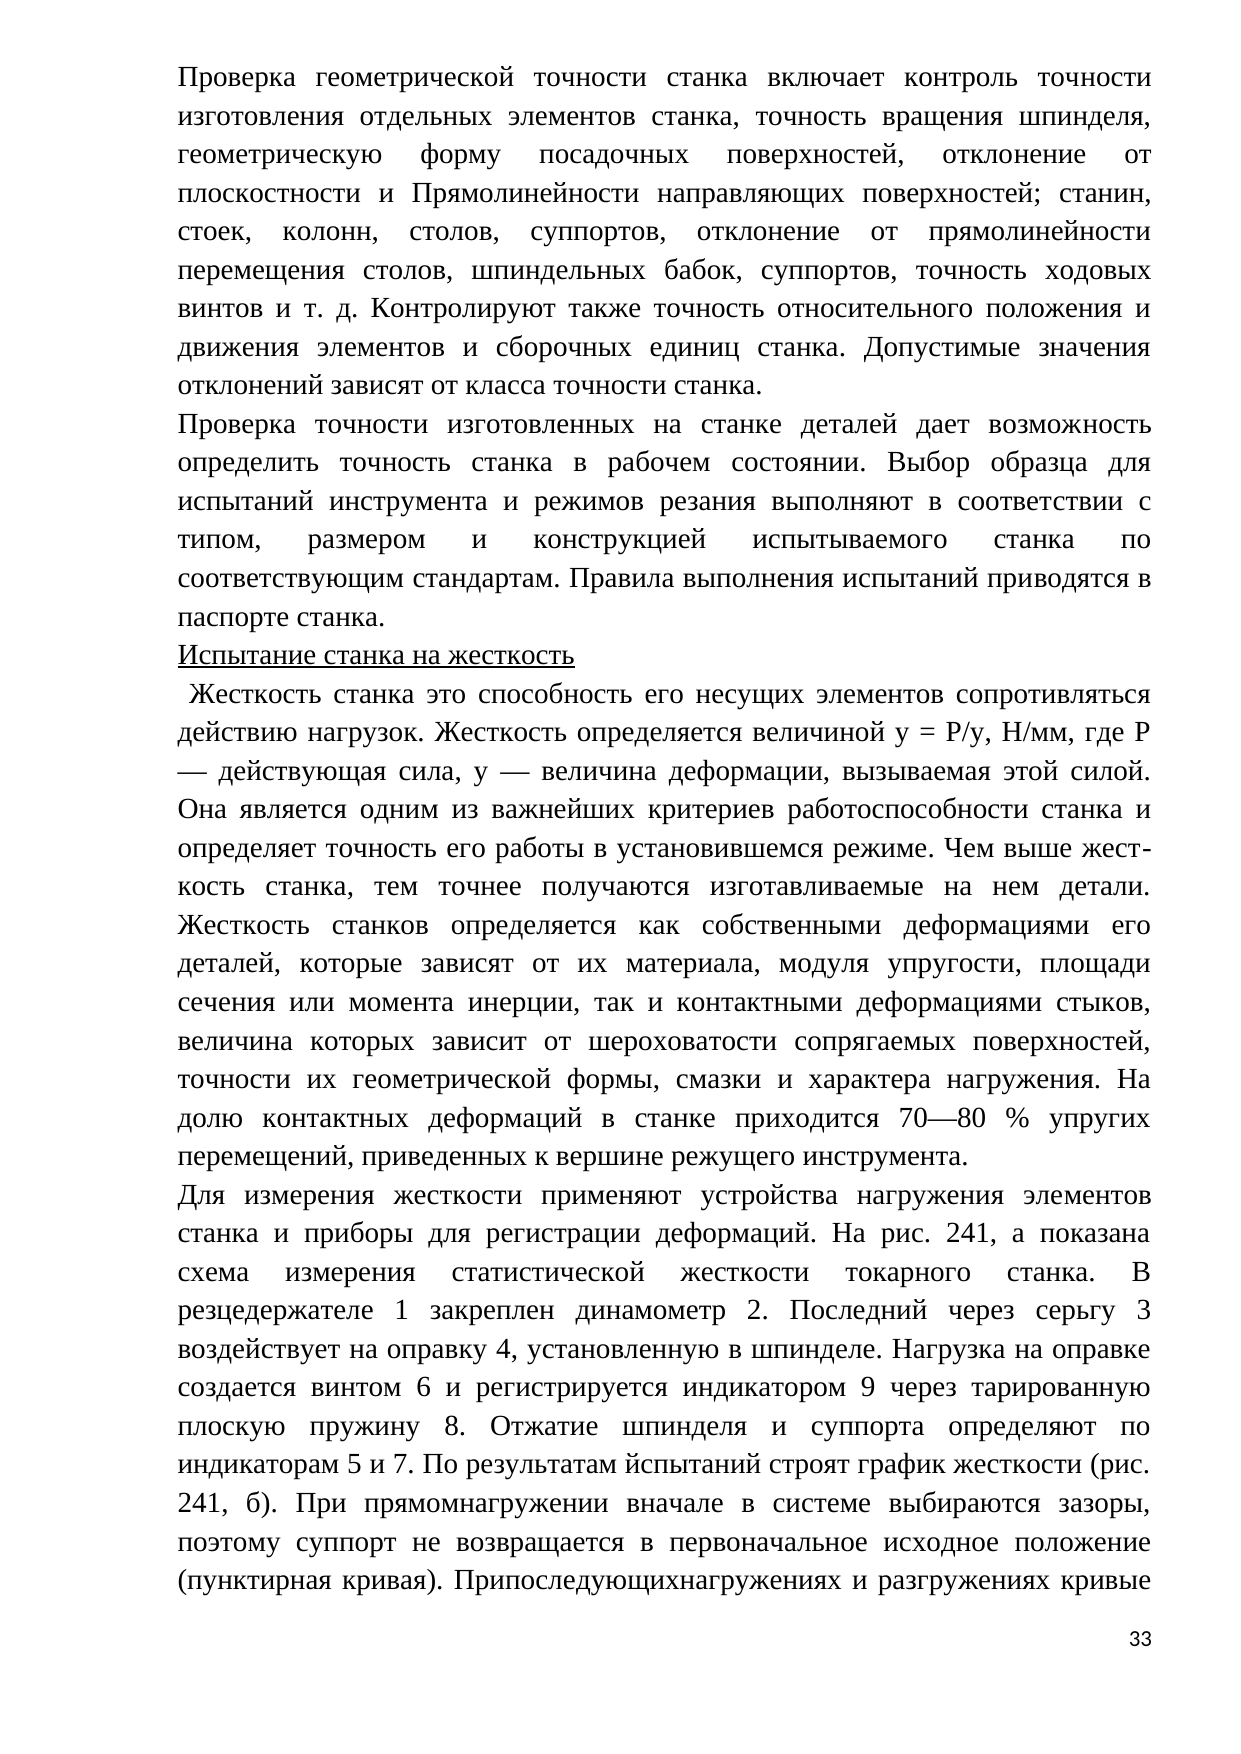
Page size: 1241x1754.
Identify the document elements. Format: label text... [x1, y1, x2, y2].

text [177, 1177, 1152, 1596]
text Проверка геометрической точности станка включает контроль точности изготовления отдельных элементов станка, точность вращения шпинделя, геометрическую форму посадочных поверхностей, отклонение от плоскостности и Прямолинейности направляющих поверхностей; станин, стоек, колонн, столов, суппортов, отклонение от прямолинейности перемещения столов, шпиндельных бабок, суппортов, точность ходовых винтов и т. д. Контролируют также точность относительного положения и движения элементов и сборочных единиц станка. Допустимые значения отклонений зависят от класса точности станка. [177, 59, 1152, 401]
text Испытание станка на жесткость [177, 637, 1152, 671]
text Жесткость станка это способность его несущих элементов сопротивляться действию нагрузок. Жесткость определяется величиной у = Р/у, Н/мм, где Р — действующая сила, у — величина деформации, вызываемая этой силой. Она является одним из важнейших критериев работоспособности станка и определяет точность его работы в установившемся режиме. Чем выше жесткость станка, тем точнее получаются изготавливаемые на нем детали. Жесткость станков определяется как собственными деформациями его деталей, которые зависят от их материала, модуля упругости, площади сечения или момента инерции, так и контактными деформациями стыков, величина которых зависит от шероховатости сопрягаемых поверхностей, точности их геометрической формы, смазки и характера нагружения. На долю контактных деформаций в станке приходится 70—80 % упругих перемещений, приведенных к вершине режущего инструмента. [177, 676, 1152, 1172]
text Проверка точности изготовленных на станке деталей дает возможность определить точность станка в рабочем состоянии. Выбор образца для испытаний инструмента и режимов резания выполняют в соответствии с типом, размером и конструкцией испытываемого станка по соответствующим стандартам. Правила выполнения испытаний приводятся в паспорте станка. [177, 406, 1152, 632]
